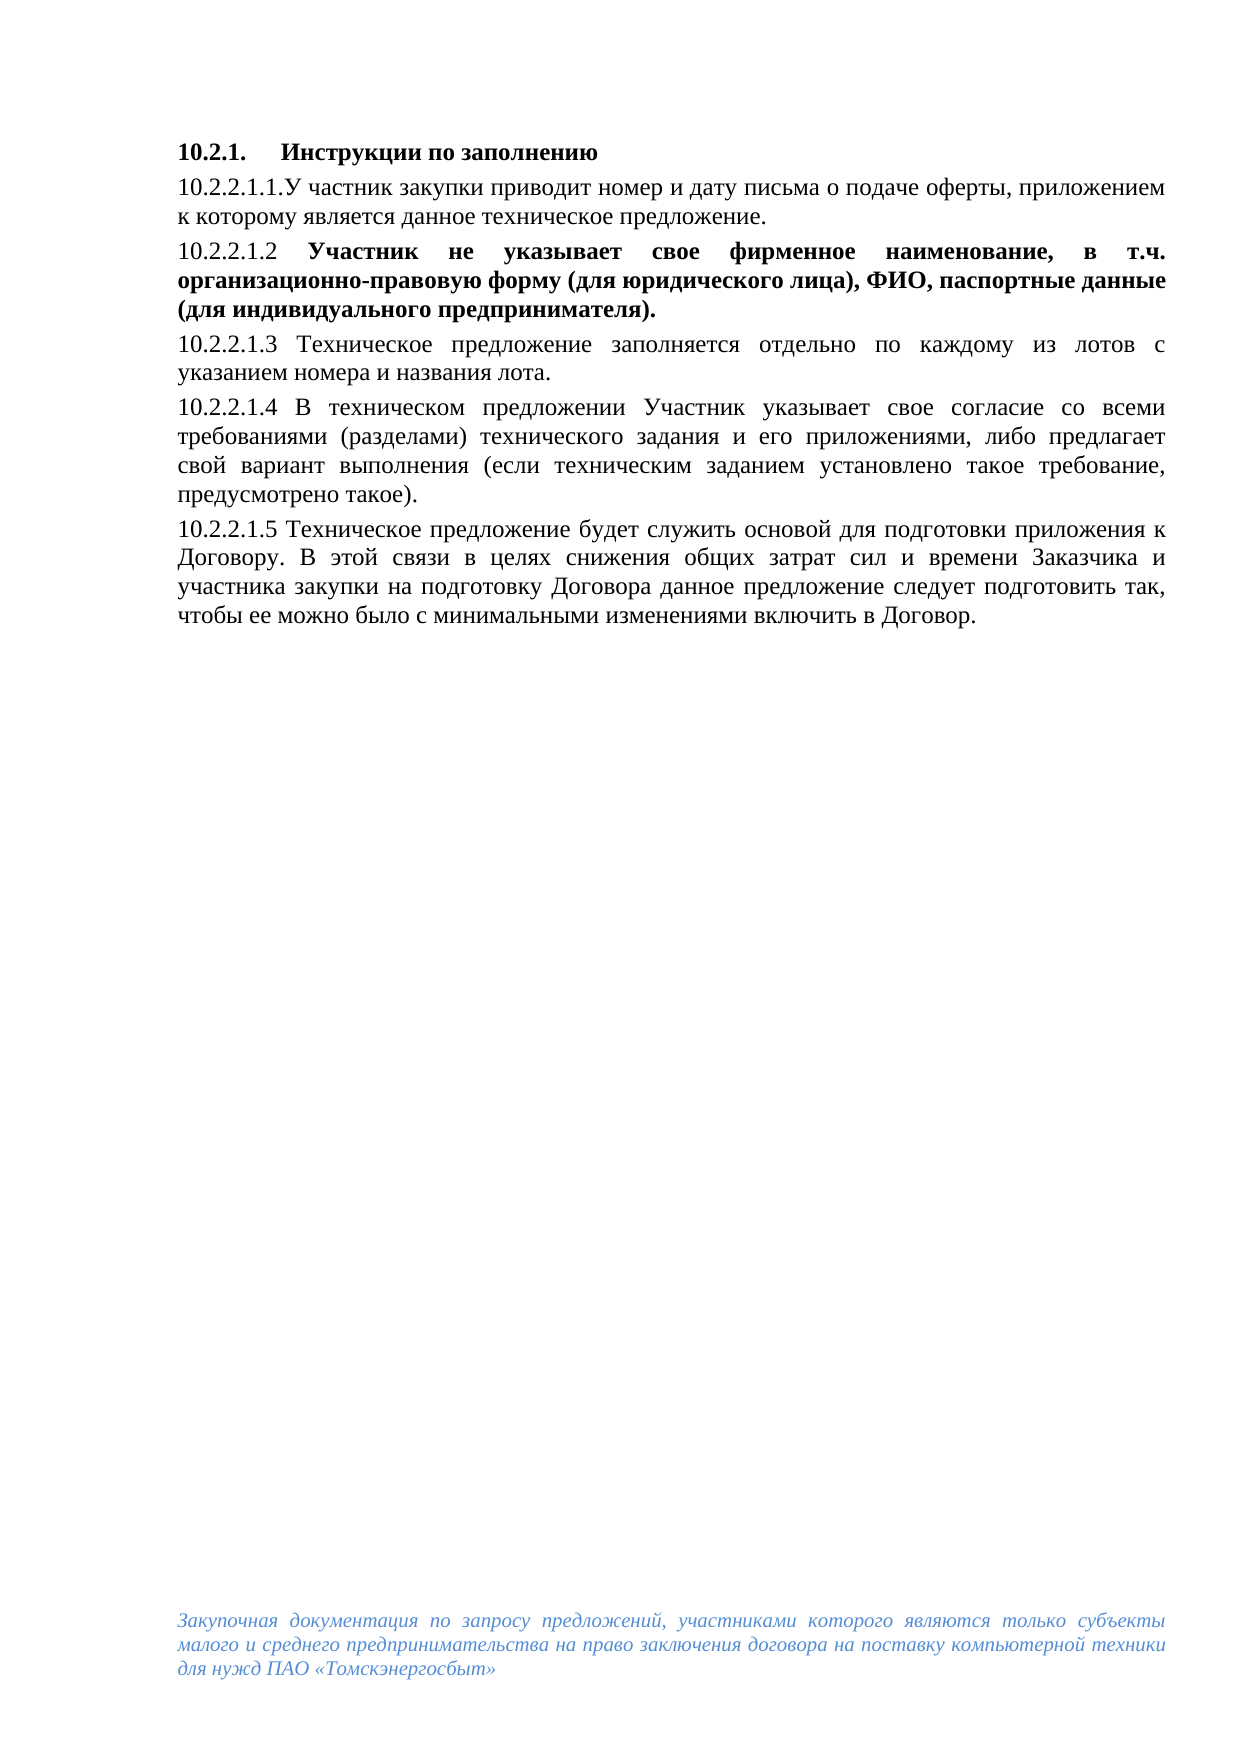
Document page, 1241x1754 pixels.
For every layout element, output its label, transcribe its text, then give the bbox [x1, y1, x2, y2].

text 10.2.2.1.2 Участник не указывает свое фирменное наименование, в т.ч. организационно-правовую форму (для юридического лица), ФИО, паспортные данные (для индивидуального предпринимателя). [177, 236, 1167, 322]
text 10.2.2.1.5 Техническое предложение будет служить основой для подготовки приложения к Договору. В этой связи в целях снижения общих затрат сил и времени Заказчика и участника закупки на подготовку Договора данное предложение следует подготовить так, чтобы ее можно было с минимальными изменениями включить в Договор. [177, 514, 1167, 629]
text 10.2.2.1.4 В техническом предложении Участник указывает свое согласие со всеми требованиями (разделами) технического задания и его приложениями, либо предлагает свой вариант выполнения (если техническим заданием установлено такое требование, предусмотрено такое). [177, 392, 1167, 507]
text 10.2.2.1.3 Техническое предложение заполняется отдельно по каждому из лотов с указанием номера и названия лота. [177, 329, 1167, 386]
text 10.2.2.1.1.У частник закупки приводит номер и дату письма о подаче оферты, приложением к которому является данное техническое предложение. [177, 172, 1167, 230]
list Инструкции по заполнению [177, 137, 1167, 166]
